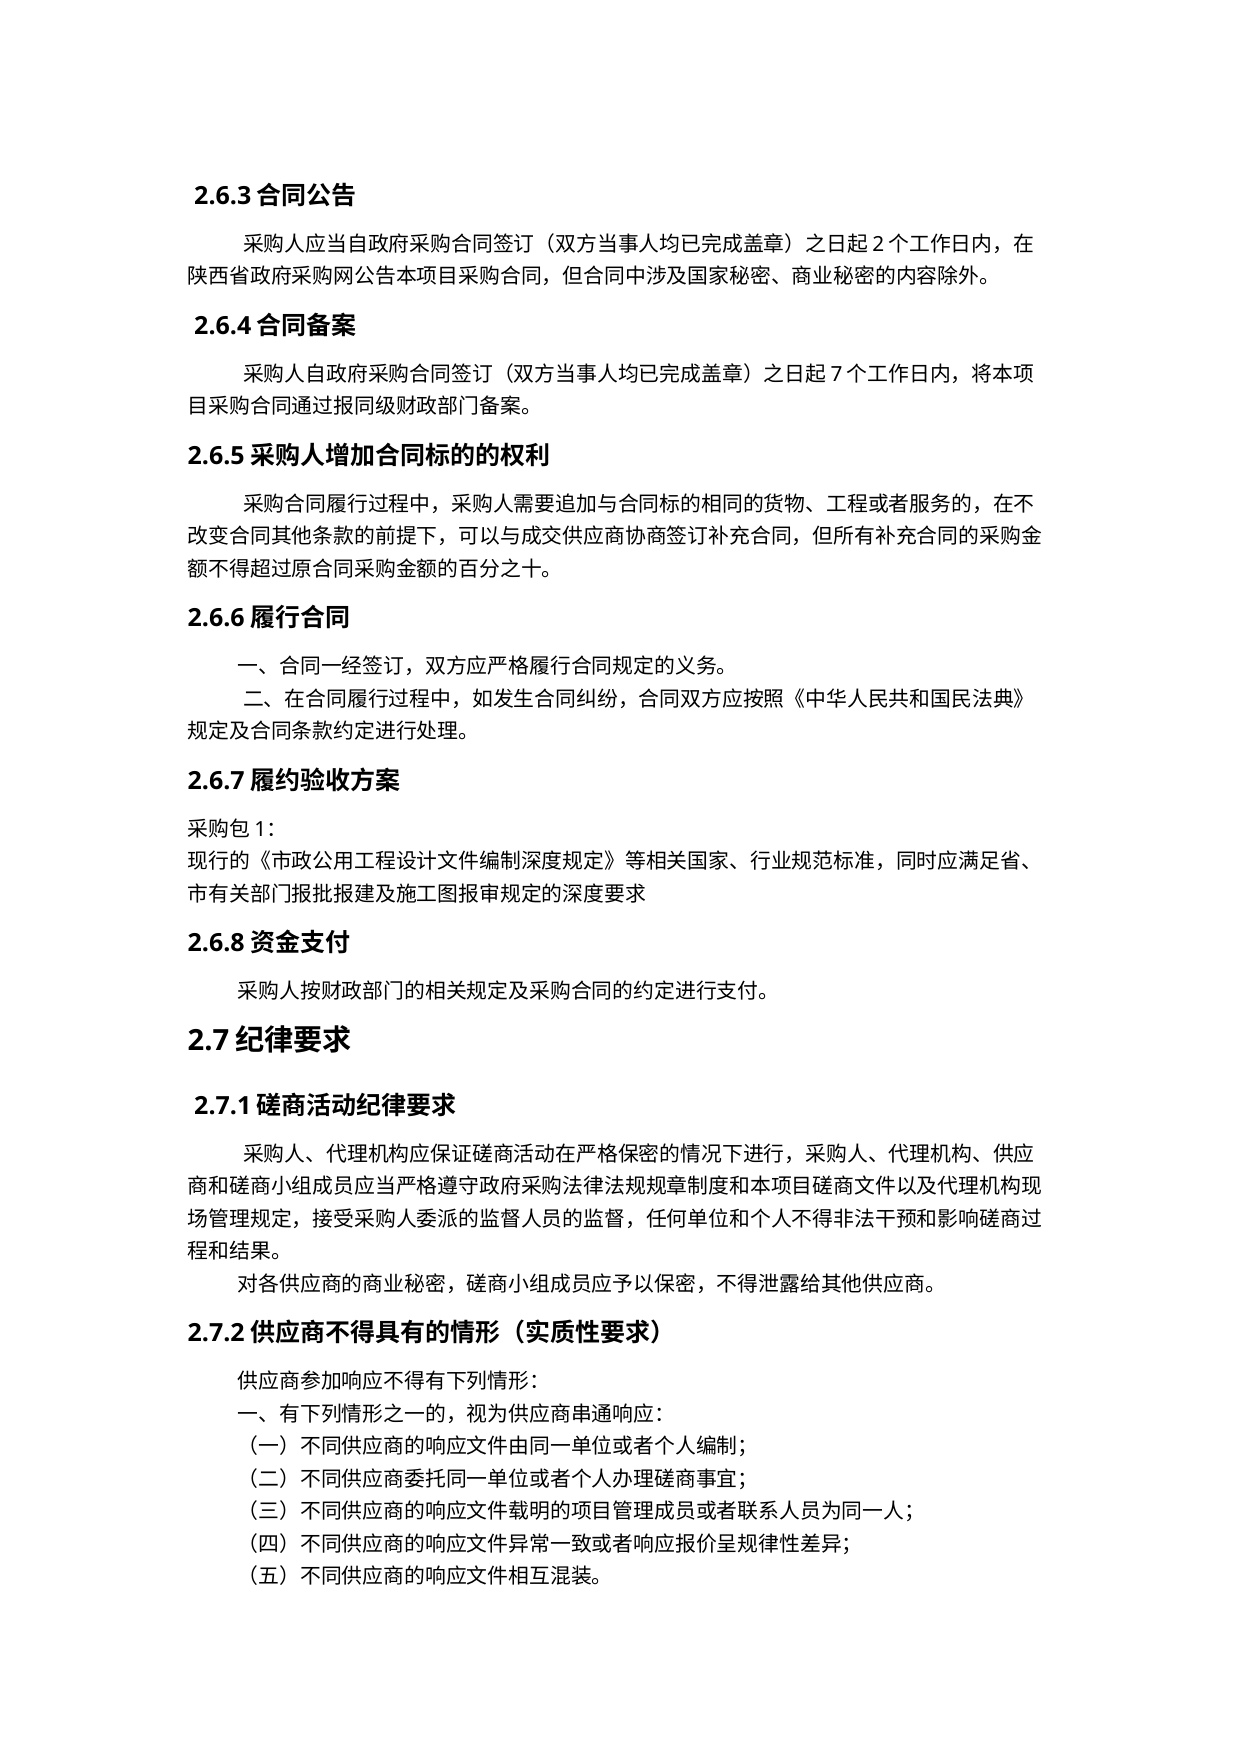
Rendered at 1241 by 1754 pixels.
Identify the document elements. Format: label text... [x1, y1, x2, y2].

text 采购人自政府采购合同签订（双方当事人均已完成盖章）之日起7个工作日内，将本项目采购合同通过报同级财政部门备案。 [187, 357, 1053, 422]
text 一、合同一经签订，双方应严格履行合同规定的义务。 [187, 649, 1053, 682]
text 2.6.5采购人增加合同标的的权利 [187, 422, 1053, 487]
text 2.7.1磋商活动纪律要求 [187, 1072, 1053, 1137]
text 一、有下列情形之一的，视为供应商串通响应： [187, 1397, 1053, 1429]
text 供应商参加响应不得有下列情形： [187, 1364, 1053, 1397]
text 采购合同履行过程中，采购人需要追加与合同标的相同的货物、工程或者服务的，在不改变合同其他条款的前提下，可以与成交供应商协商签订补充合同，但所有补充合同的采购金额不得超过原合同采购金额的百分之十。 [187, 487, 1053, 584]
text 2.6.7履约验收方案 [187, 747, 1053, 812]
text （一）不同供应商的响应文件由同一单位或者个人编制； [187, 1429, 1053, 1462]
text 现行的《市政公用工程设计文件编制深度规定》等相关国家、行业规范标准，同时应满足省、市有关部门报批报建及施工图报审规定的深度要求 [187, 844, 1053, 909]
text （三）不同供应商的响应文件载明的项目管理成员或者联系人员为同一人； [187, 1494, 1053, 1527]
text 2.6.8资金支付 [187, 909, 1053, 974]
text 2.6.3合同公告 [187, 162, 1053, 227]
text 二、在合同履行过程中，如发生合同纠纷，合同双方应按照《中华人民共和国民法典》规定及合同条款约定进行处理。 [187, 682, 1053, 747]
text 2.7.2供应商不得具有的情形（实质性要求） [187, 1299, 1053, 1364]
text 2.6.6履行合同 [187, 584, 1053, 649]
text （二）不同供应商委托同一单位或者个人办理磋商事宜； [187, 1462, 1053, 1494]
text 采购人、代理机构应保证磋商活动在严格保密的情况下进行，采购人、代理机构、供应商和磋商小组成员应当严格遵守政府采购法律法规规章制度和本项目磋商文件以及代理机构现场管理规定，接受采购人委派的监督人员的监督，任何单位和个人不得非法干预和影响磋商过程和结果。 [187, 1137, 1053, 1267]
text （五）不同供应商的响应文件相互混装。 [187, 1559, 1053, 1592]
text （四）不同供应商的响应文件异常一致或者响应报价呈规律性差异； [187, 1527, 1053, 1559]
text 采购包1： [187, 812, 1053, 844]
text 2.6.4合同备案 [187, 292, 1053, 357]
text 采购人应当自政府采购合同签订（双方当事人均已完成盖章）之日起2个工作日内，在陕西省政府采购网公告本项目采购合同，但合同中涉及国家秘密、商业秘密的内容除外。 [187, 227, 1053, 292]
text 对各供应商的商业秘密，磋商小组成员应予以保密，不得泄露给其他供应商。 [187, 1267, 1053, 1299]
text 采购人按财政部门的相关规定及采购合同的约定进行支付。 [187, 974, 1053, 1007]
text 2.7纪律要求 [187, 1007, 1053, 1072]
